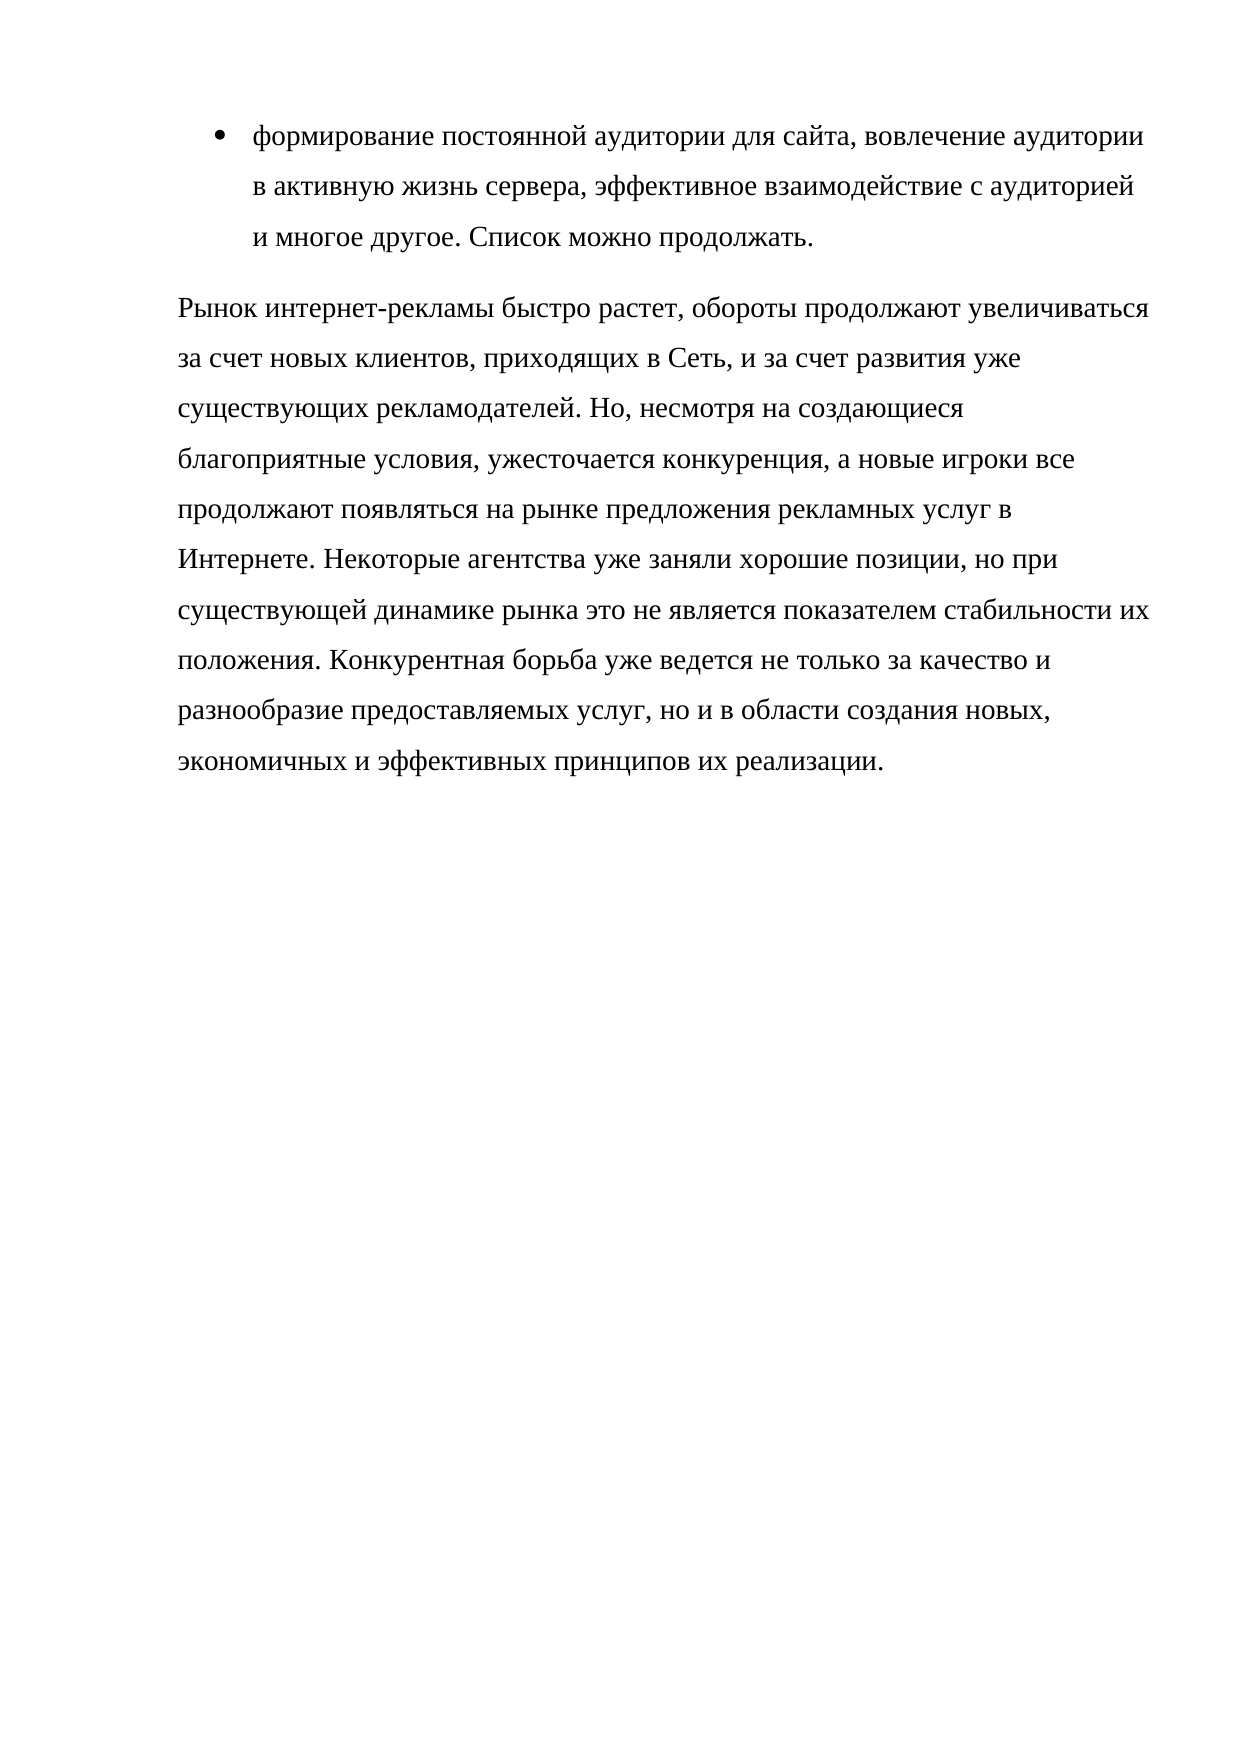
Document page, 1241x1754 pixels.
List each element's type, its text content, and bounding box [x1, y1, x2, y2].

text Рынок интернет-рекламы быстро растет, обороты продолжают увеличиваться за счет новых клиентов, приходящих в Сеть, и за счет развития уже существующих рекламодателей. Но, несмотря на создающиеся благоприятные условия, ужесточается конкуренция, а новые игроки все продолжают появляться на рынке предложения рекламных услуг в Интернете. Некоторые агентства уже заняли хорошие позиции, но при существующей динамике рынка это не является показателем стабильности их положения. Конкурентная борьба уже ведется не только за качество и разнообразие предоставляемых услуг, но и в области создания новых, экономичных и эффективных принципов их реализации. [177, 290, 1152, 776]
list формирование постоянной аудитории для сайта, вовлечение аудитории в активную жизнь сервера, эффективное взаимодействие с аудиторией и многое другое. Список можно продолжать. [215, 118, 1152, 252]
